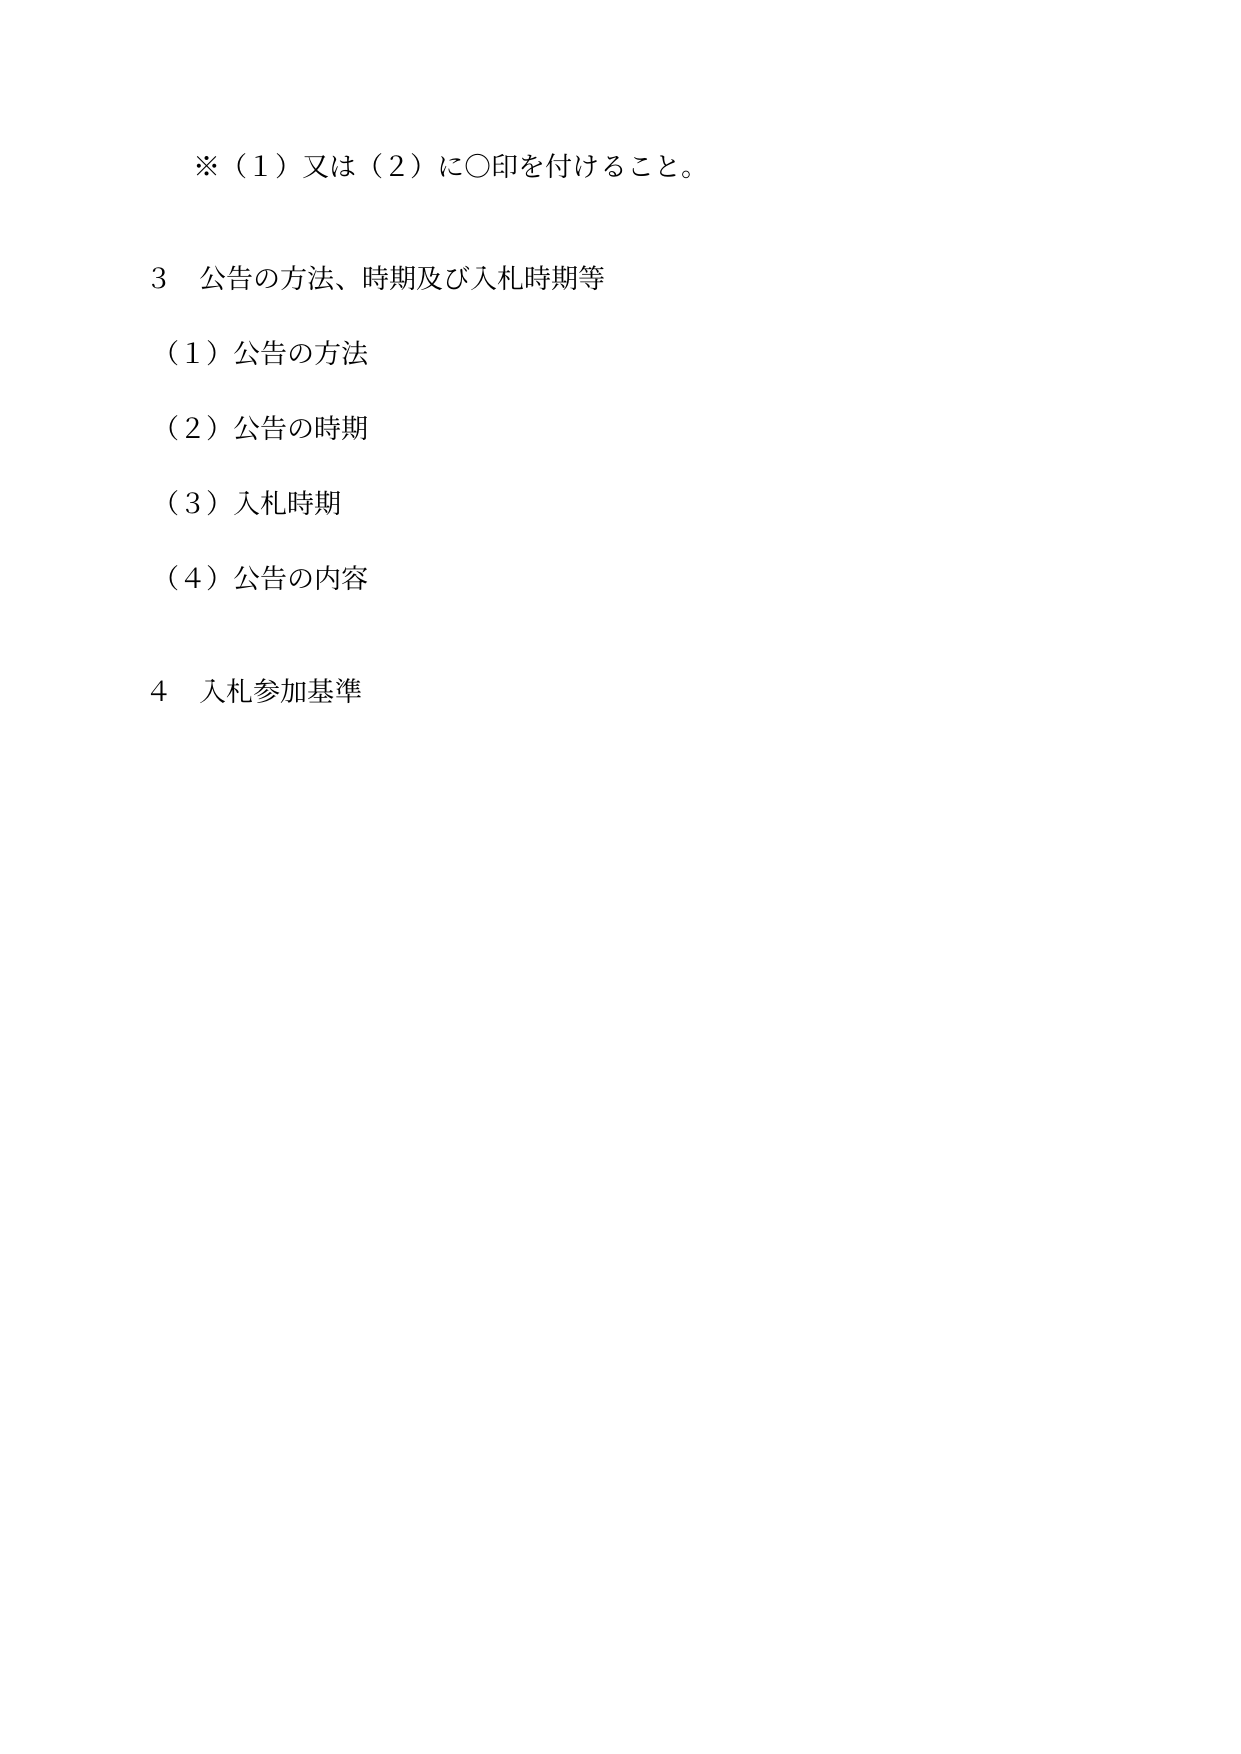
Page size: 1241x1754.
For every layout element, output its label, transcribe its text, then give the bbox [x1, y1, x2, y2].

text （１）公告の方法 [118, 314, 1134, 389]
text ４ 入札参加基準 [118, 652, 1134, 727]
text ※（１）又は（２）に○印を付けること。 [118, 127, 1134, 202]
text （４）公告の内容 [118, 539, 1134, 614]
text ３ 公告の方法、時期及び入札時期等 [118, 239, 1134, 314]
text （３）入札時期 [118, 464, 1134, 539]
text （２）公告の時期 [118, 389, 1134, 464]
